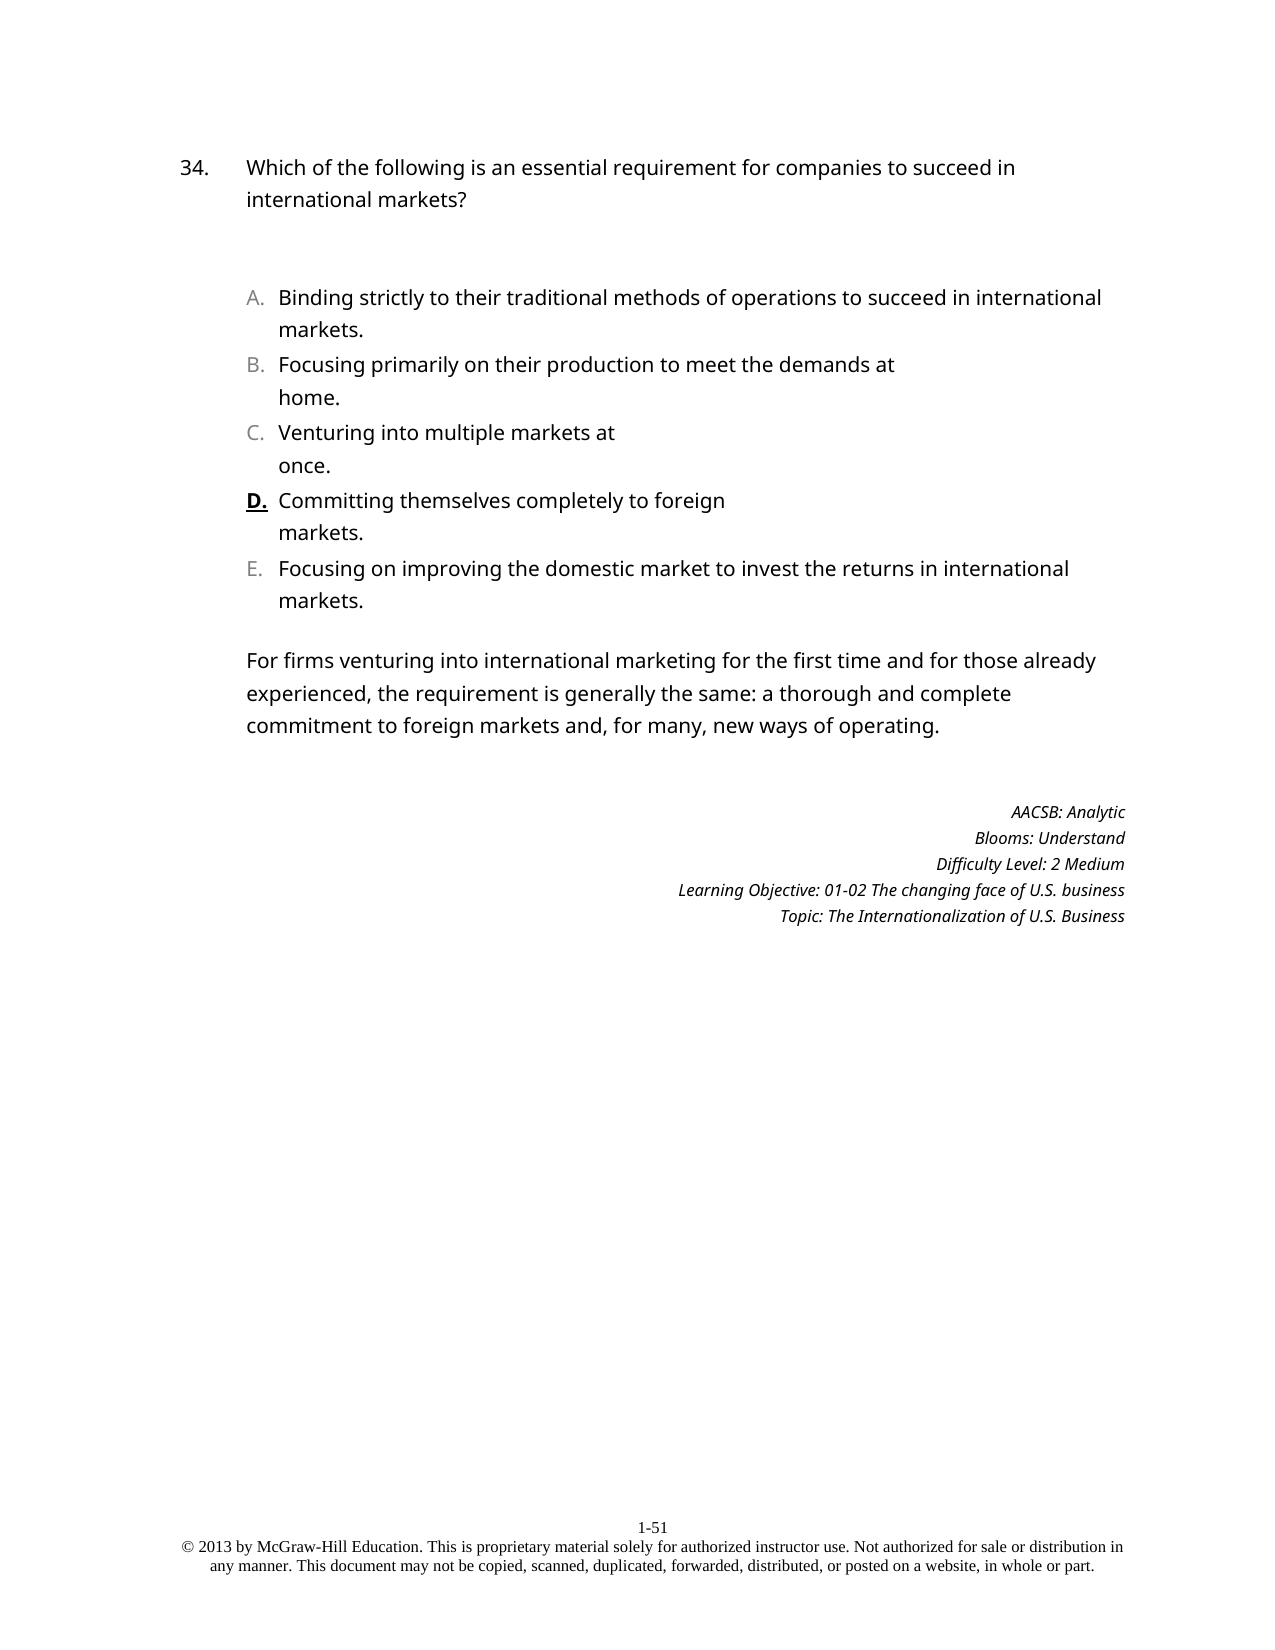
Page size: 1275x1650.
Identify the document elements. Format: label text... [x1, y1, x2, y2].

table_header 34. [180, 153, 246, 771]
table_header Which of the following is an essential requirement for companies to succeed in international markets? For firms venturing into international marketing for the first time and for those already experienced, the requirement is generally the same: a thorough and complete commitment to foreign markets and, for many, new ways of operating. [246, 153, 1125, 771]
table_header AACSB: Analytic Blooms: Understand Difficulty Level: 2 Medium Learning Objective: 01-02 The changing face of U.S. business Topic: The Internationalization of U.S. Business [180, 801, 1125, 964]
